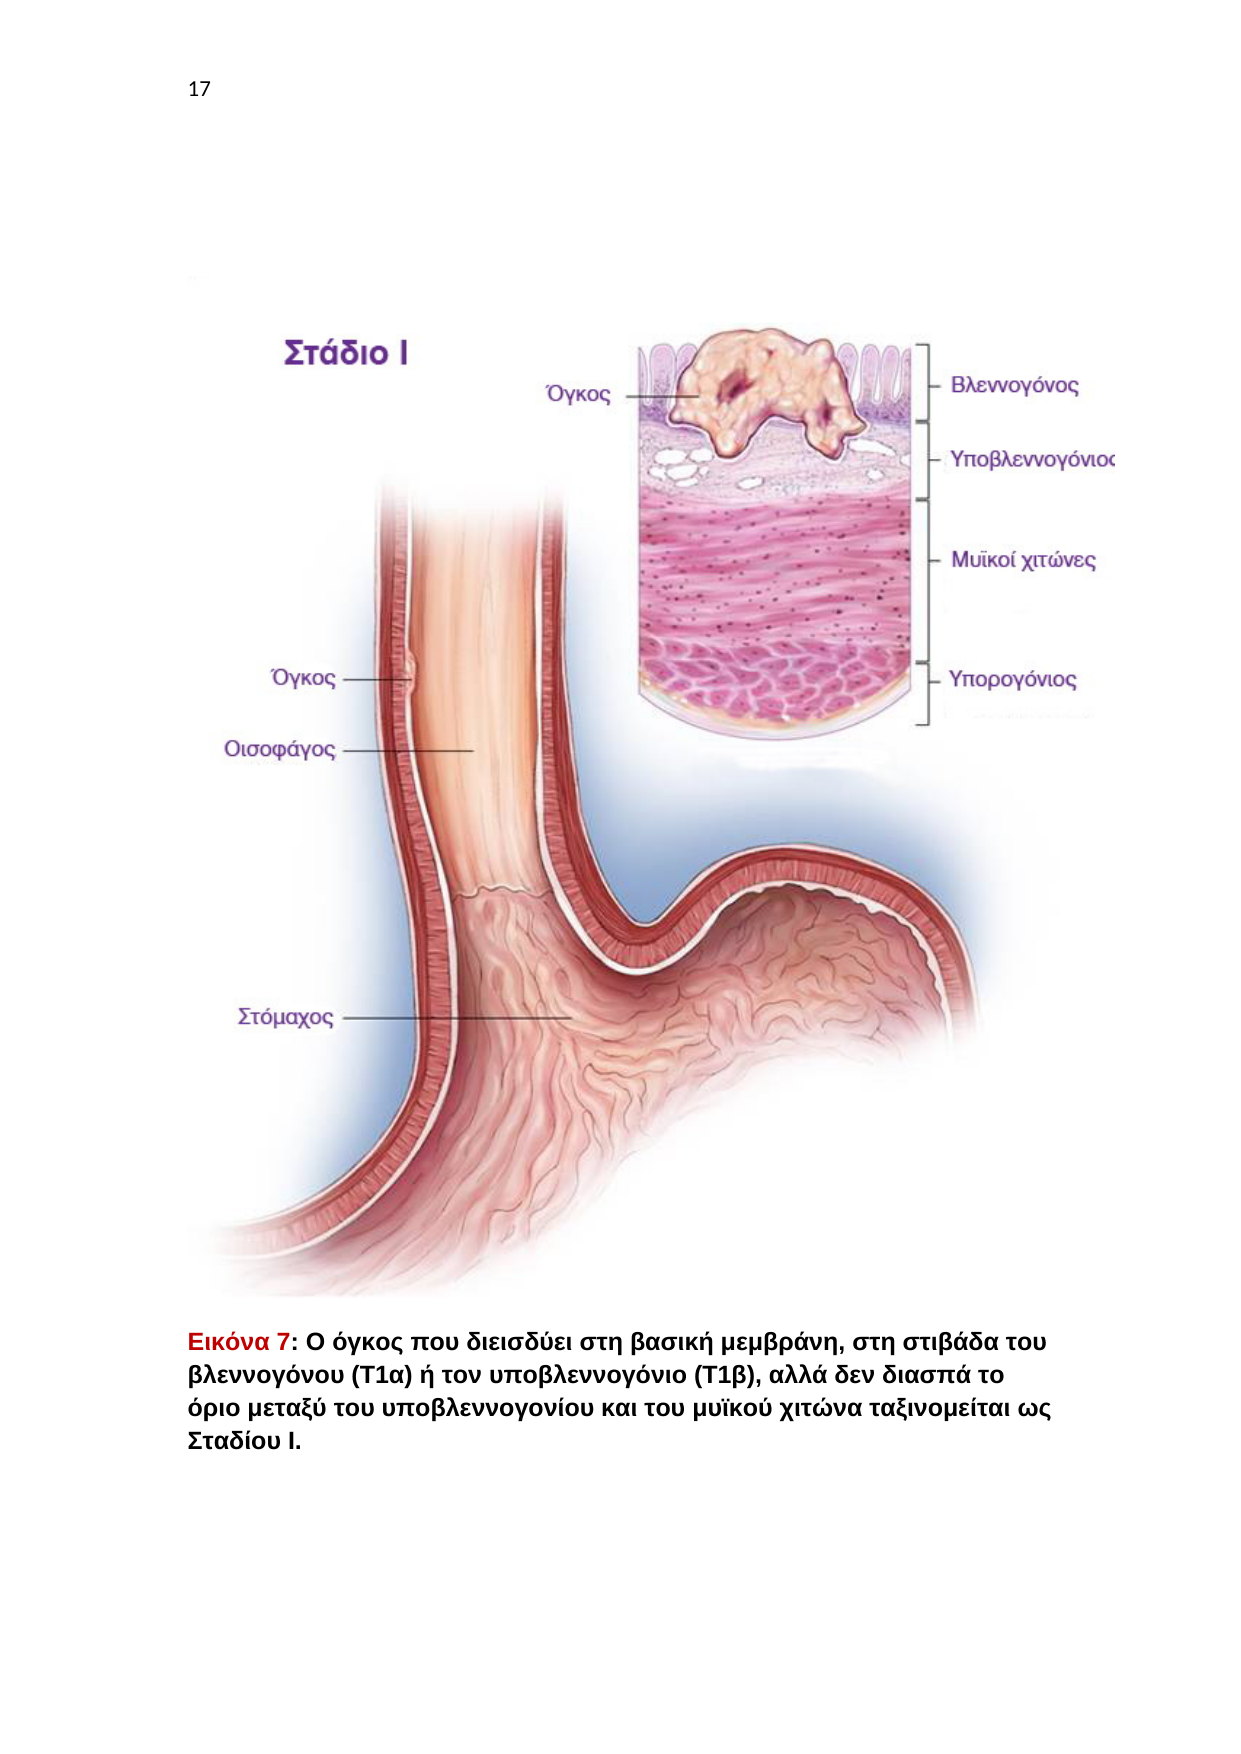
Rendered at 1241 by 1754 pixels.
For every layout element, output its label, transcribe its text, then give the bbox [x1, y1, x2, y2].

text Εικόνα 7: Ο όγκος που διεισδύει στη βασική μεμβράνη, στη στιβάδα του βλεννογόνου (Τ1α) ή τον υποβλεννογόνιο (Τ1β), αλλά δεν διασπά το όριο μεταξύ του υποβλεννογονίου και του μυϊκού χιτώνα ταξινομείται ως Σταδίου Ι. [187, 1327, 1053, 1455]
picture [187, 276, 1115, 1298]
